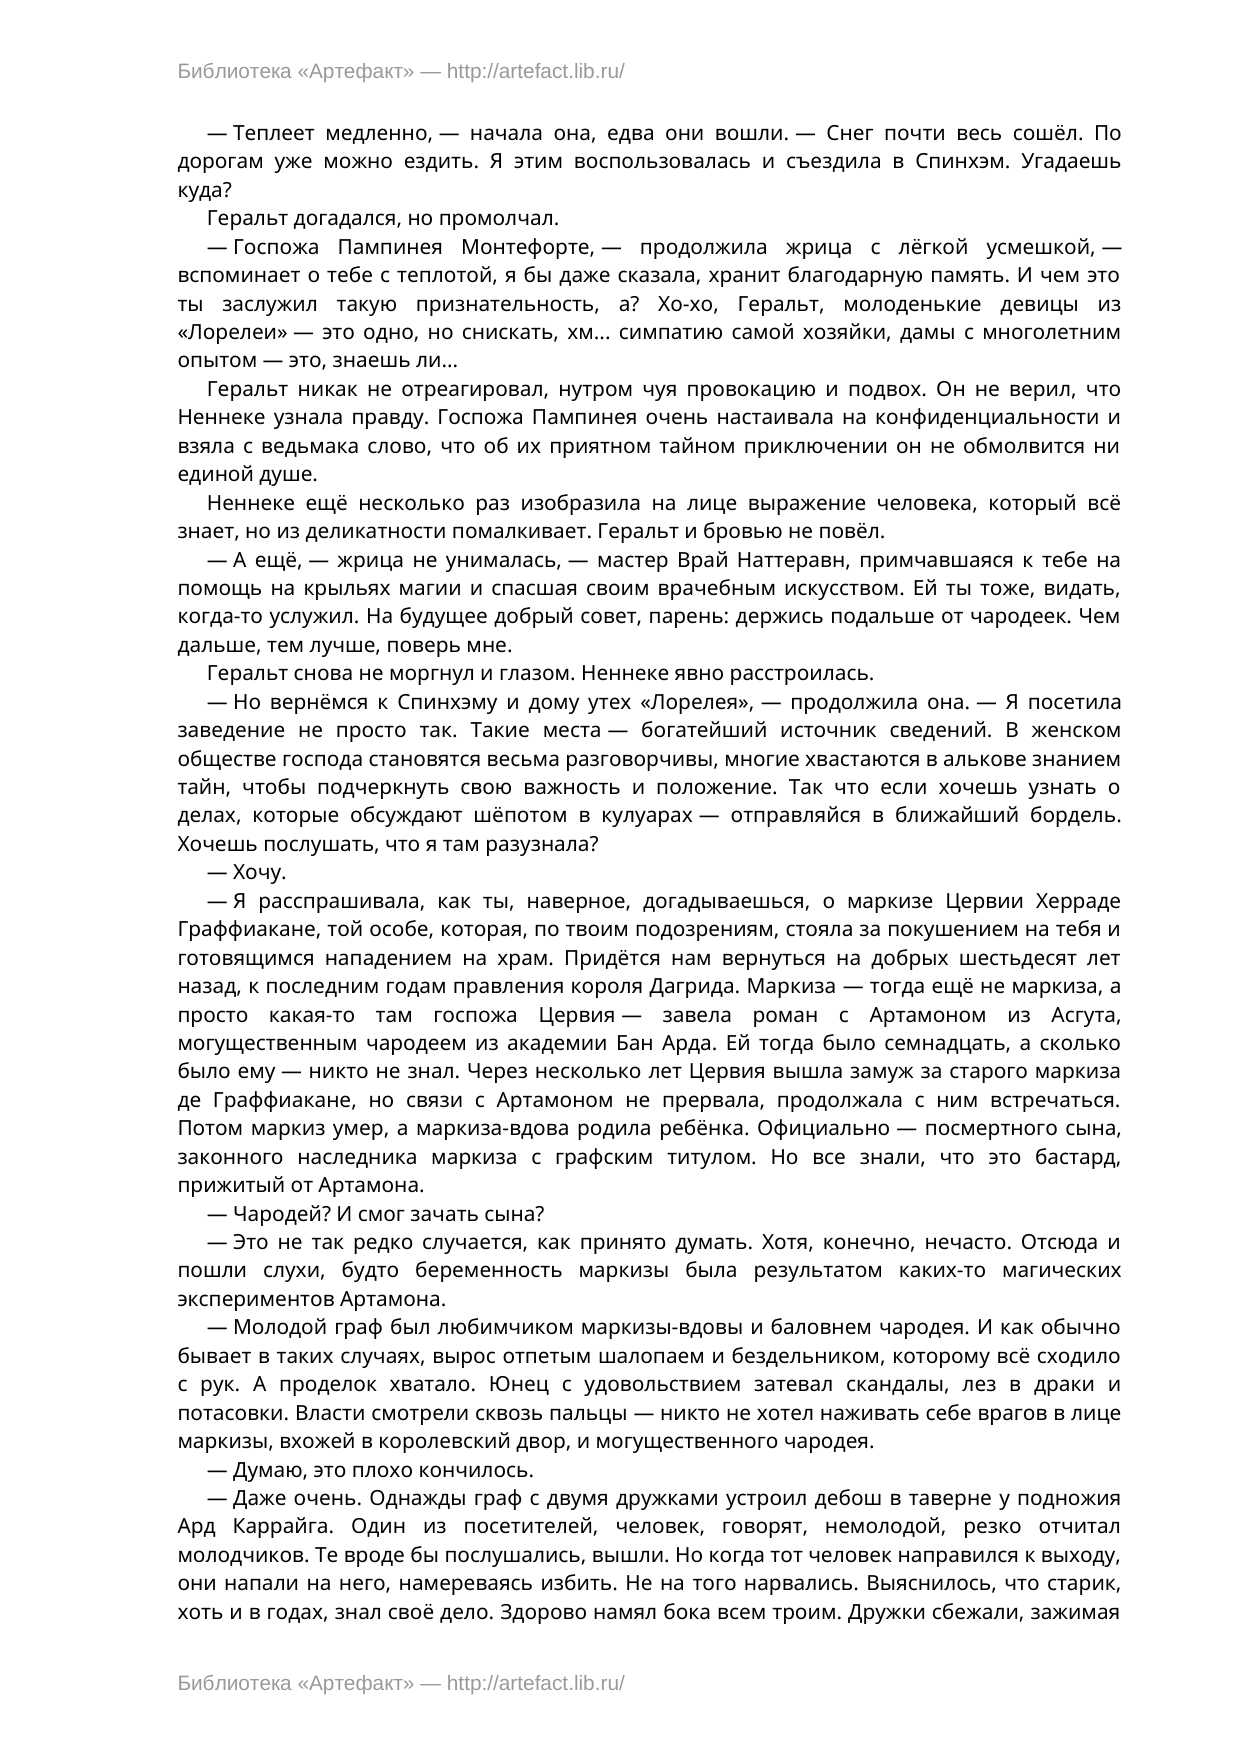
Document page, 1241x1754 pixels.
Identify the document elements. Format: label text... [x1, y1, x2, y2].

text Геральт никак не отреагировал, нутром чуя провокацию и подвох. Он не верил, что Неннеке узнала правду. Госпожа Пампинея очень настаивала на конфиденциальности и взяла с ведьмака слово, что об их приятном тайном приключении он не обмолвится ни единой душе. [177, 374, 1122, 488]
text — Хочу. [177, 857, 1122, 886]
text — Я расспрашивала, как ты, наверное, догадываешься, о маркизе Цервии Херраде Граффиакане, той особе, которая, по твоим подозрениям, стояла за покушением на тебя и готовящимся нападением на храм. Придётся нам вернуться на добрых шестьдесят лет назад, к последним годам правления короля Дагрида. Маркиза — тогда ещё не маркиза, а просто какая-то там госпожа Цервия — завела роман с Артамоном из Асгута, могущественным чародеем из академии Бан Арда. Ей тогда было семнадцать, а сколько было ему — никто не знал. Через несколько лет Цервия вышла замуж за старого маркиза де Граффиакане, но связи с Артамоном не прервала, продолжала с ним встречаться. Потом маркиз умер, а маркиза-вдова родила ребёнка. Официально — посмертного сына, законного наследника маркиза с графским титулом. Но все знали, что это бастард, прижитый от Артамона. [177, 886, 1122, 1199]
text — Госпожа Пампинея Монтефорте, — продолжила жрица с лёгкой усмешкой, — вспоминает о тебе с теплотой, я бы даже сказала, хранит благодарную память. И чем это ты заслужил такую признательность, а? Хо-хо, Геральт, молоденькие девицы из «Лорелеи» — это одно, но снискать, хм... симпатию самой хозяйки, дамы с многолетним опытом — это, знаешь ли... [177, 232, 1122, 374]
text — Молодой граф был любимчиком маркизы-вдовы и баловнем чародея. И как обычно бывает в таких случаях, вырос отпетым шалопаем и бездельником, которому всё сходило с рук. А проделок хватало. Юнец с удовольствием затевал скандалы, лез в драки и потасовки. Власти смотрели сквозь пальцы — никто не хотел наживать себе врагов в лице маркизы, вхожей в королевский двор, и могущественного чародея. [177, 1312, 1122, 1455]
text — Теплеет медленно, — начала она, едва они вошли. — Снег почти весь сошёл. По дорогам уже можно ездить. Я этим воспользовалась и съездила в Спинхэм. Угадаешь куда? [177, 118, 1122, 203]
text Геральт снова не моргнул и глазом. Неннеке явно расстроилась. [177, 658, 1122, 687]
text — А ещё, — жрица не унималась, — мастер Врай Наттеравн, примчавшаяся к тебе на помощь на крыльях магии и спасшая своим врачебным искусством. Ей ты тоже, видать, когда-то услужил. На будущее добрый совет, парень: держись подальше от чародеек. Чем дальше, тем лучше, поверь мне. [177, 545, 1122, 658]
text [177, 1483, 1122, 1625]
text — Чародей? И смог зачать сына? [177, 1199, 1122, 1227]
text Неннеке ещё несколько раз изобразила на лице выражение человека, который всё знает, но из деликатности помалкивает. Геральт и бровью не повёл. [177, 488, 1122, 545]
text — Думаю, это плохо кончилось. [177, 1455, 1122, 1483]
text — Это не так редко случается, как принято думать. Хотя, конечно, нечасто. Отсюда и пошли слухи, будто беременность маркизы была результатом каких-то магических экспериментов Артамона. [177, 1227, 1122, 1312]
text — Но вернёмся к Спинхэму и дому утех «Лорелея», — продолжила она. — Я посетила заведение не просто так. Такие места — богатейший источник сведений. В женском обществе господа становятся весьма разговорчивы, многие хвастаются в алькове знанием тайн, чтобы подчеркнуть свою важность и положение. Так что если хочешь узнать о делах, которые обсуждают шёпотом в кулуарах — отправляйся в ближайший бордель. Хочешь послушать, что я там разузнала? [177, 687, 1122, 857]
text Геральт догадался, но промолчал. [177, 203, 1122, 232]
